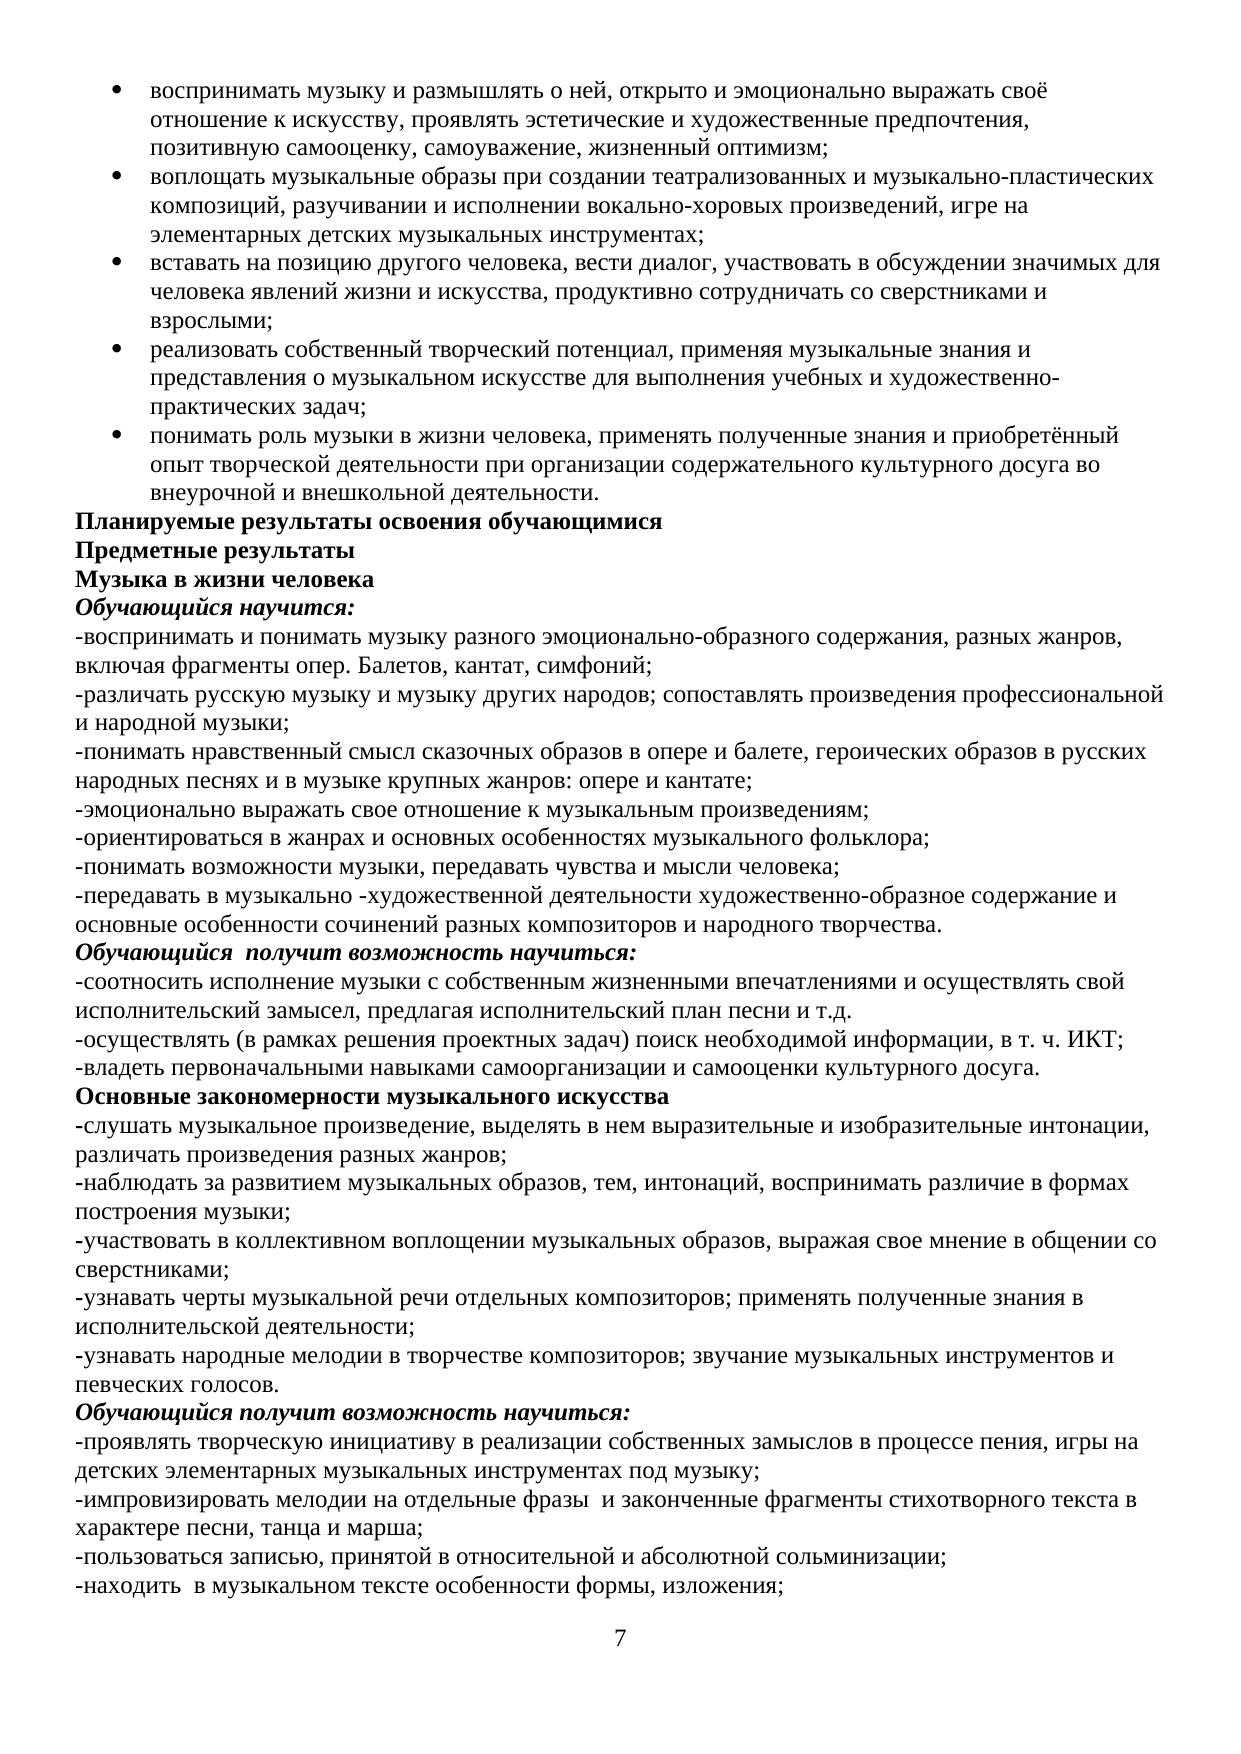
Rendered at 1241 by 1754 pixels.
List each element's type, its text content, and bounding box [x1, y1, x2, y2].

list воплощать музыкальные образы при создании театрализованных и музыкально-пластических композиций, разучивании и исполнении вокально-хоровых произведений, игре на элементарных детских музыкальных инструментах; [112, 161, 1165, 247]
text -проявлять творческую инициативу в реализации собственных замыслов в процессе пения, игры на детских элементарных музыкальных инструментах под музыку; [75, 1426, 1165, 1484]
text -находить в музыкальном тексте особенности формы, изложения; [75, 1570, 1165, 1599]
text -эмоционально выражать свое отношение к музыкальным произведениям; [75, 794, 1165, 822]
text -владеть первоначальными навыками самоорганизации и самооценки культурного досуга. [75, 1052, 1165, 1081]
text Планируемые результаты освоения обучающимися [75, 506, 1165, 535]
text Обучающийся получит возможность научиться: [75, 937, 1165, 966]
text Музыка в жизни человека [75, 564, 1165, 592]
list понимать роль музыки в жизни человека, применять полученные знания и приобретённый опыт творческой деятельности при организации содержательного культурного досуга во внеурочной и внешкольной деятельности. [112, 420, 1165, 506]
list реализовать собственный творческий потенциал, применяя музыкальные знания и представления о музыкальном искусстве для выполнения учебных и художественно- практических задач; [112, 334, 1165, 420]
text -узнавать народные мелодии в творчестве композиторов; звучание музыкальных инструментов и певческих голосов. [75, 1340, 1165, 1397]
text -слушать музыкальное произведение, выделять в нем выразительные и изобразительные интонации, различать произведения разных жанров; [75, 1110, 1165, 1167]
text -передавать в музыкально -художественной деятельности художественно-образное содержание и основные особенности сочинений разных композиторов и народного творчества. [75, 880, 1165, 937]
text -участвовать в коллективном воплощении музыкальных образов, выражая свое мнение в общении со сверстниками; [75, 1225, 1165, 1282]
text -пользоваться записью, принятой в относительной и абсолютной сольминизации; [75, 1541, 1165, 1570]
text -ориентироваться в жанрах и основных особенностях музыкального фольклора; [75, 822, 1165, 851]
text Обучающийся получит возможность научиться: [75, 1397, 1165, 1426]
text Обучающийся научится: [75, 592, 1165, 621]
list вставать на позицию другого человека, вести диалог, участвовать в обсуждении значимых для человека явлений жизни и искусства, продуктивно сотрудничать со сверстниками и взрослыми; [112, 247, 1165, 334]
text -различать русскую музыку и музыку других народов; сопоставлять произведения профессиональной и народной музыки; [75, 679, 1165, 736]
text -понимать возможности музыки, передавать чувства и мысли человека; [75, 851, 1165, 880]
text -узнавать черты музыкальной речи отдельных композиторов; применять полученные знания в исполнительской деятельности; [75, 1282, 1165, 1340]
text -понимать нравственный смысл сказочных образов в опере и балете, героических образов в русских народных песнях и в музыке крупных жанров: опере и кантате; [75, 736, 1165, 794]
text -воспринимать и понимать музыку разного эмоционально-образного содержания, разных жанров, включая фрагменты опер. Балетов, кантат, симфоний; [75, 621, 1165, 679]
list воспринимать музыку и размышлять о ней, открыто и эмоционально выражать своё отношение к искусству, проявлять эстетические и художественные предпочтения, позитивную самооценку, самоуважение, жизненный оптимизм; [112, 75, 1165, 161]
text -импровизировать мелодии на отдельные фразы и законченные фрагменты стихотворного текста в характере песни, танца и марша; [75, 1484, 1165, 1541]
text -осуществлять (в рамках решения проектных задач) поиск необходимой информации, в т. ч. ИКТ; [75, 1024, 1165, 1052]
text Основные закономерности музыкального искусства [75, 1081, 1165, 1110]
text -соотносить исполнение музыки с собственным жизненными впечатлениями и осуществлять свой исполнительский замысел, предлагая исполнительский план песни и т.д. [75, 966, 1165, 1024]
text Предметные результаты [75, 535, 1165, 564]
text -наблюдать за развитием музыкальных образов, тем, интонаций, воспринимать различие в формах построения музыки; [75, 1167, 1165, 1225]
